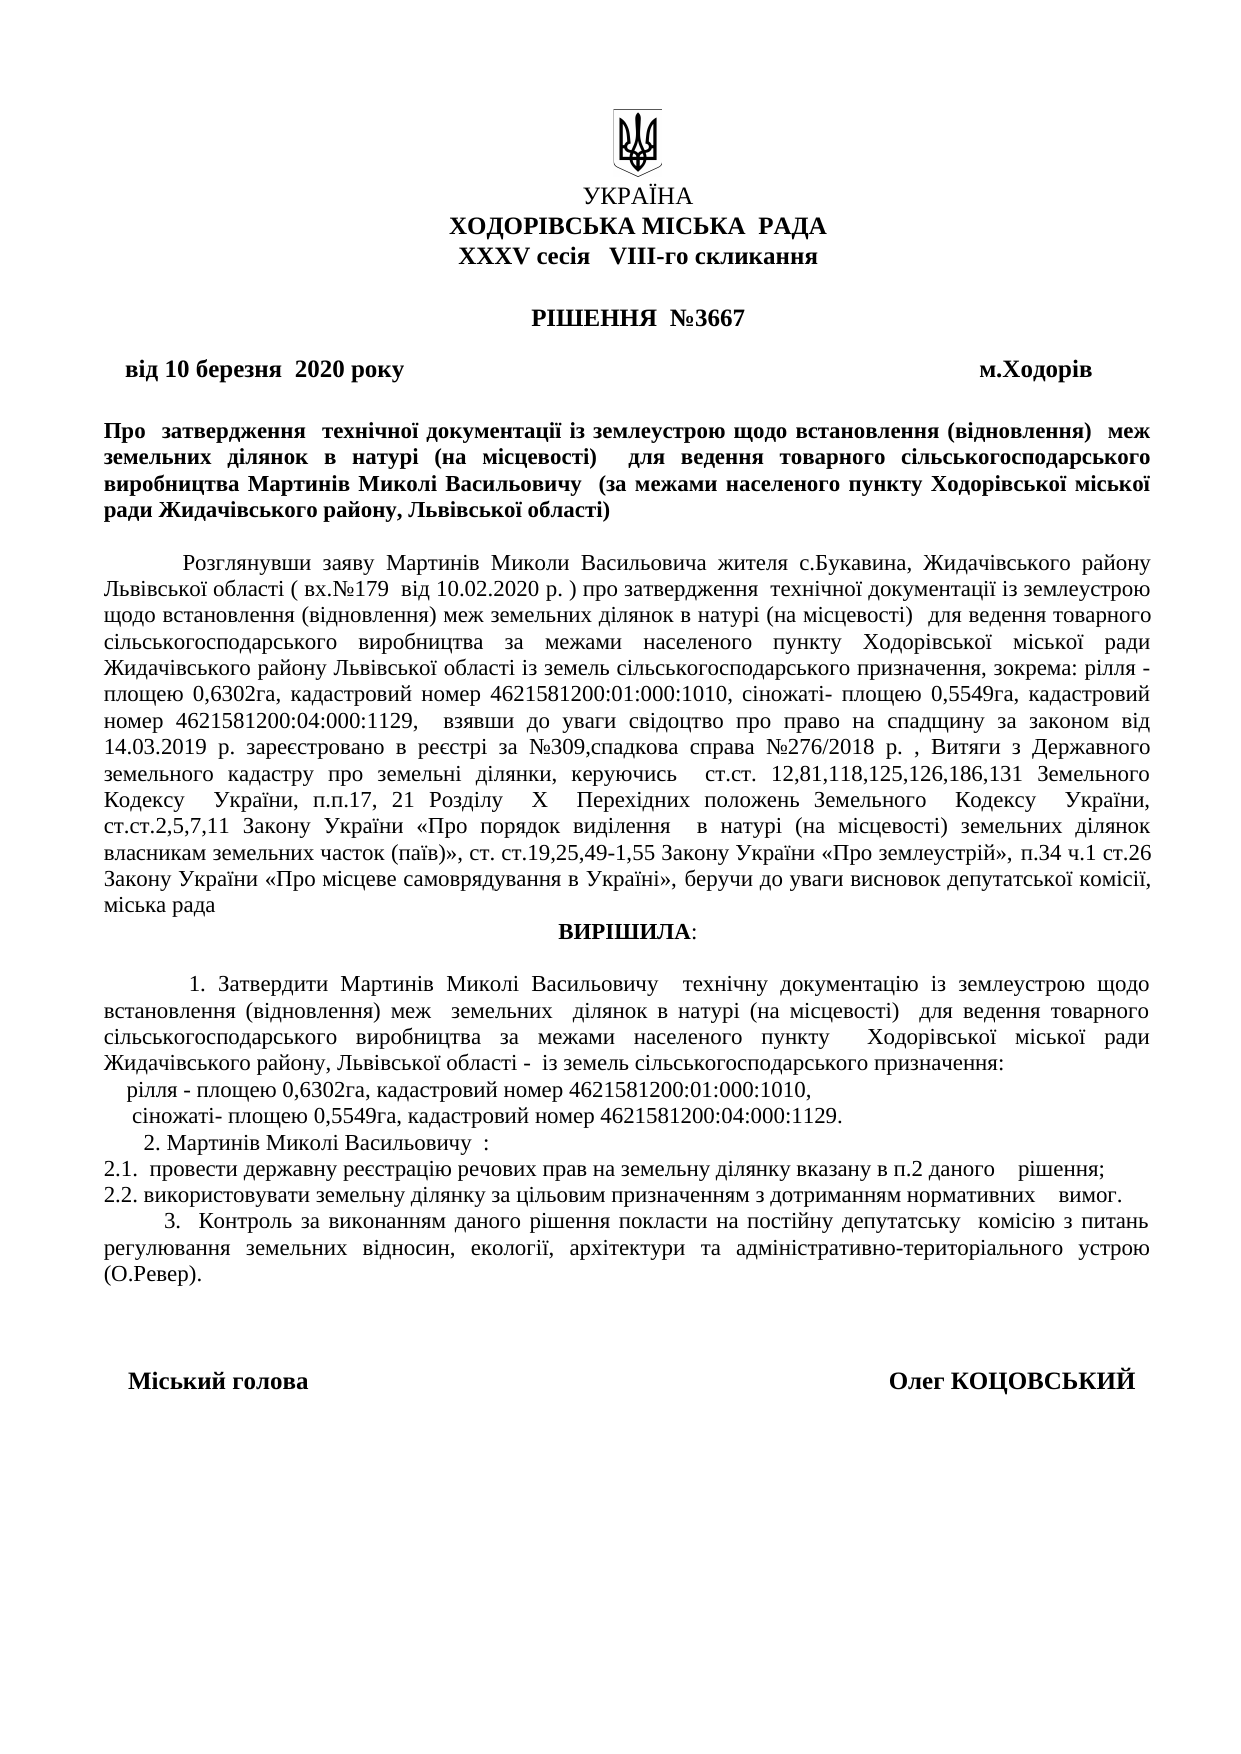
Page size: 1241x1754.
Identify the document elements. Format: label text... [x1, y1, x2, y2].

text Про затвердження технічної документації із землеустрою щодо встановлення (відновлення) меж земельних ділянок в натурі (на місцевості) для ведення товарного сільськогосподарського виробництва Мартинів Миколі Васильовичу (за межами населеного пункту Ходорівської міської ради Жидачівського району, Львівської області) [103, 417, 1152, 522]
text 1. Затвердити Мартинів Миколі Васильовичу технічну документацію із землеустрою щодо встановлення (відновлення) меж земельних ділянок в натурі (на місцевості) для ведення товарного сільськогосподарського виробництва за межами населеного пункту Ходорівської міської ради Жидачівського району, Львівської області - із земель сільськогосподарського призначення: [103, 970, 1152, 1076]
table_cell від 10 березня 2020 року м.Ходорів [114, 354, 1162, 417]
text Розглянувши заяву Мартинів Миколи Васильовича жителя с.Букавина, Жидачівського району Львівської області ( вх.№179 від 10.02.2020 р. ) про затвердження технічної документації із землеустрою щодо встановлення (відновлення) меж земельних ділянок в натурі (на місцевості) для ведення товарного сільськогосподарського виробництва за межами населеного пункту Ходорівської міської ради Жидачівського району Львівської області із земель сільськогосподарського призначення, зокрема: рілля - площею 0,6302га, кадастровий номер 4621581200:01:000:1010, сіножаті- площею 0,5549га, кадастровий номер 4621581200:04:000:1129, взявши до уваги свідоцтво про право на спадщину за законом від 14.03.2019 р. зареєстровано в реєстрі за №309,спадкова справа №276/2018 р. , Витяги з Державного земельного кадастру про земельні ділянки, керуючись ст.ст. 12,81,118,125,126,186,131 Земельного Кодексу України, п.п.17, 21 Розділу Х Перехідних положень Земельного Кодексу України, ст.ст.2,5,7,11 Закону України «Про порядок виділення в натурі (на місцевості) земельних ділянок власникам земельних часток (паїв)», ст. ст.19,25,49-1,55 Закону України «Про землеустрій», п.34 ч.1 ст.26 Закону України «Про місцеве самоврядування в Україні», беручи до уваги висновок депутатської комісії, міська рада [103, 549, 1152, 918]
text 3. Контроль за виконанням даного рішення покласти на постійну депутатську комісію з питань регулювання земельних відносин, екології, архітектури та адміністративно-територіального устрою (О.Ревер). [103, 1208, 1152, 1287]
text 2. Мартинів Миколі Васильовичу : [103, 1128, 1152, 1155]
table_header УКРАЇНА ХОДОРІВСЬКА МІСЬКА РАДА XXXV сесія VIII-го скликання РІШЕННЯ №3667 [114, 89, 1162, 354]
text 2.1. провести державну реєстрацію речових прав на земельну ділянку вказану в п.2 даного рішення; [103, 1155, 1152, 1181]
text сіножаті- площею 0,5549га, кадастровий номер 4621581200:04:000:1129. [103, 1102, 1152, 1128]
text ВИРІШИЛА: [103, 918, 1152, 944]
picture [613, 109, 662, 177]
text 2.2. використовувати земельну ділянку за цільовим призначенням з дотриманням нормативних вимог. [103, 1181, 1152, 1208]
text рілля - площею 0,6302га, кадастровий номер 4621581200:01:000:1010, [103, 1076, 1152, 1102]
text Міський голова Олег КОЦОВСЬКИЙ [97, 1366, 1152, 1394]
